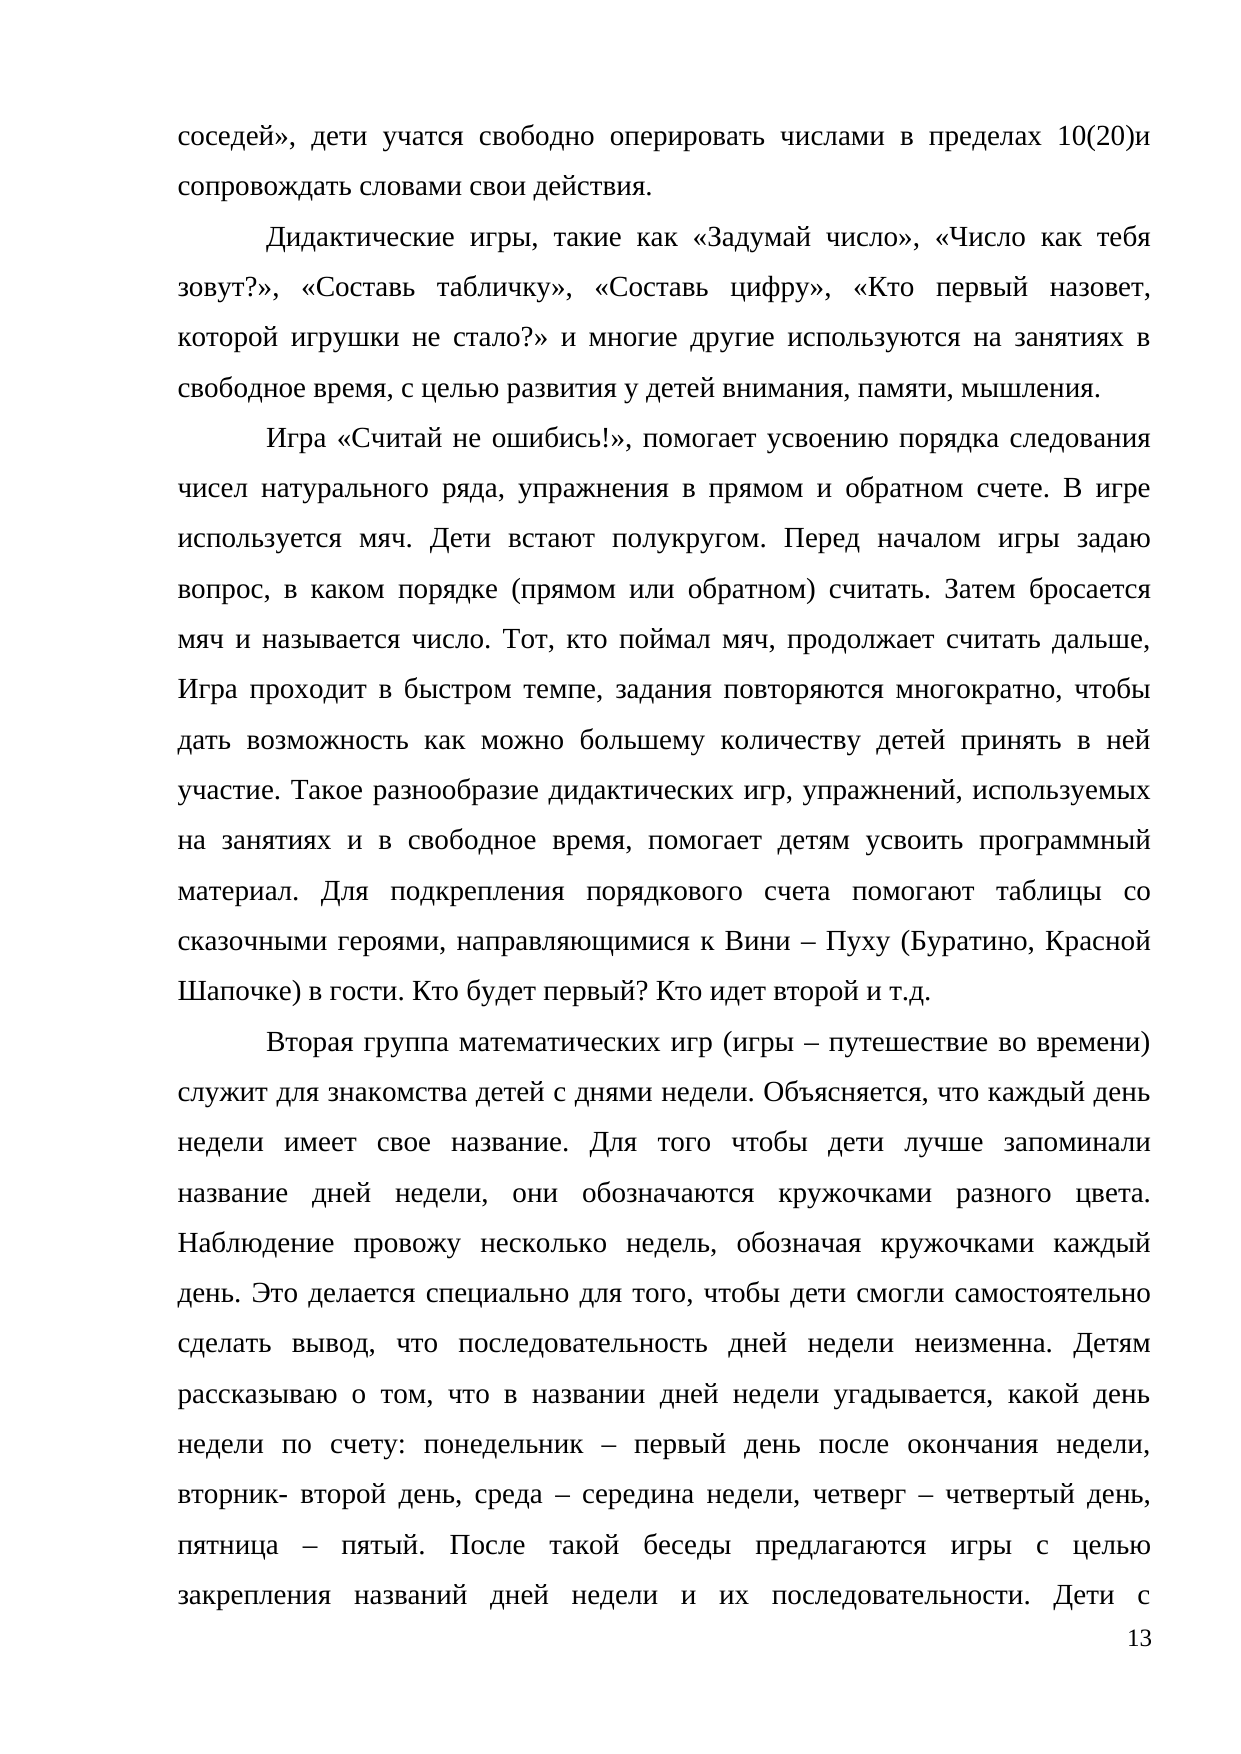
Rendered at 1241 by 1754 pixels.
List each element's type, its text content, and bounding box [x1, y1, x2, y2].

text Дидактические игры, такие как «Задумай число», «Число как тебя зовут?», «Составь табличку», «Составь цифру», «Кто первый назовет, которой игрушки не стало?» и многие другие используются на занятиях в свободное время, с целью развития у детей внимания, памяти, мышления. [177, 219, 1152, 403]
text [177, 1024, 1152, 1611]
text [177, 118, 1152, 202]
text Игра «Считай не ошибись!», помогает усвоению порядка следования чисел натурального ряда, упражнения в прямом и обратном счете. В игре используется мяч. Дети встают полукругом. Перед началом игры задаю вопрос, в каком порядке (прямом или обратном) считать. Затем бросается мяч и называется число. Тот, кто поймал мяч, продолжает считать дальше, Игра проходит в быстром темпе, задания повторяются многократно, чтобы дать возможность как можно большему количеству детей принять в ней участие. Такое разнообразие дидактических игр, упражнений, используемых на занятиях и в свободное время, помогает детям усвоить программный материал. Для подкрепления порядкового счета помогают таблицы со сказочными героями, направляющимися к Вини – Пуху (Буратино, Красной Шапочке) в гости. Кто будет первый? Кто идет второй и т.д. [177, 420, 1152, 1007]
